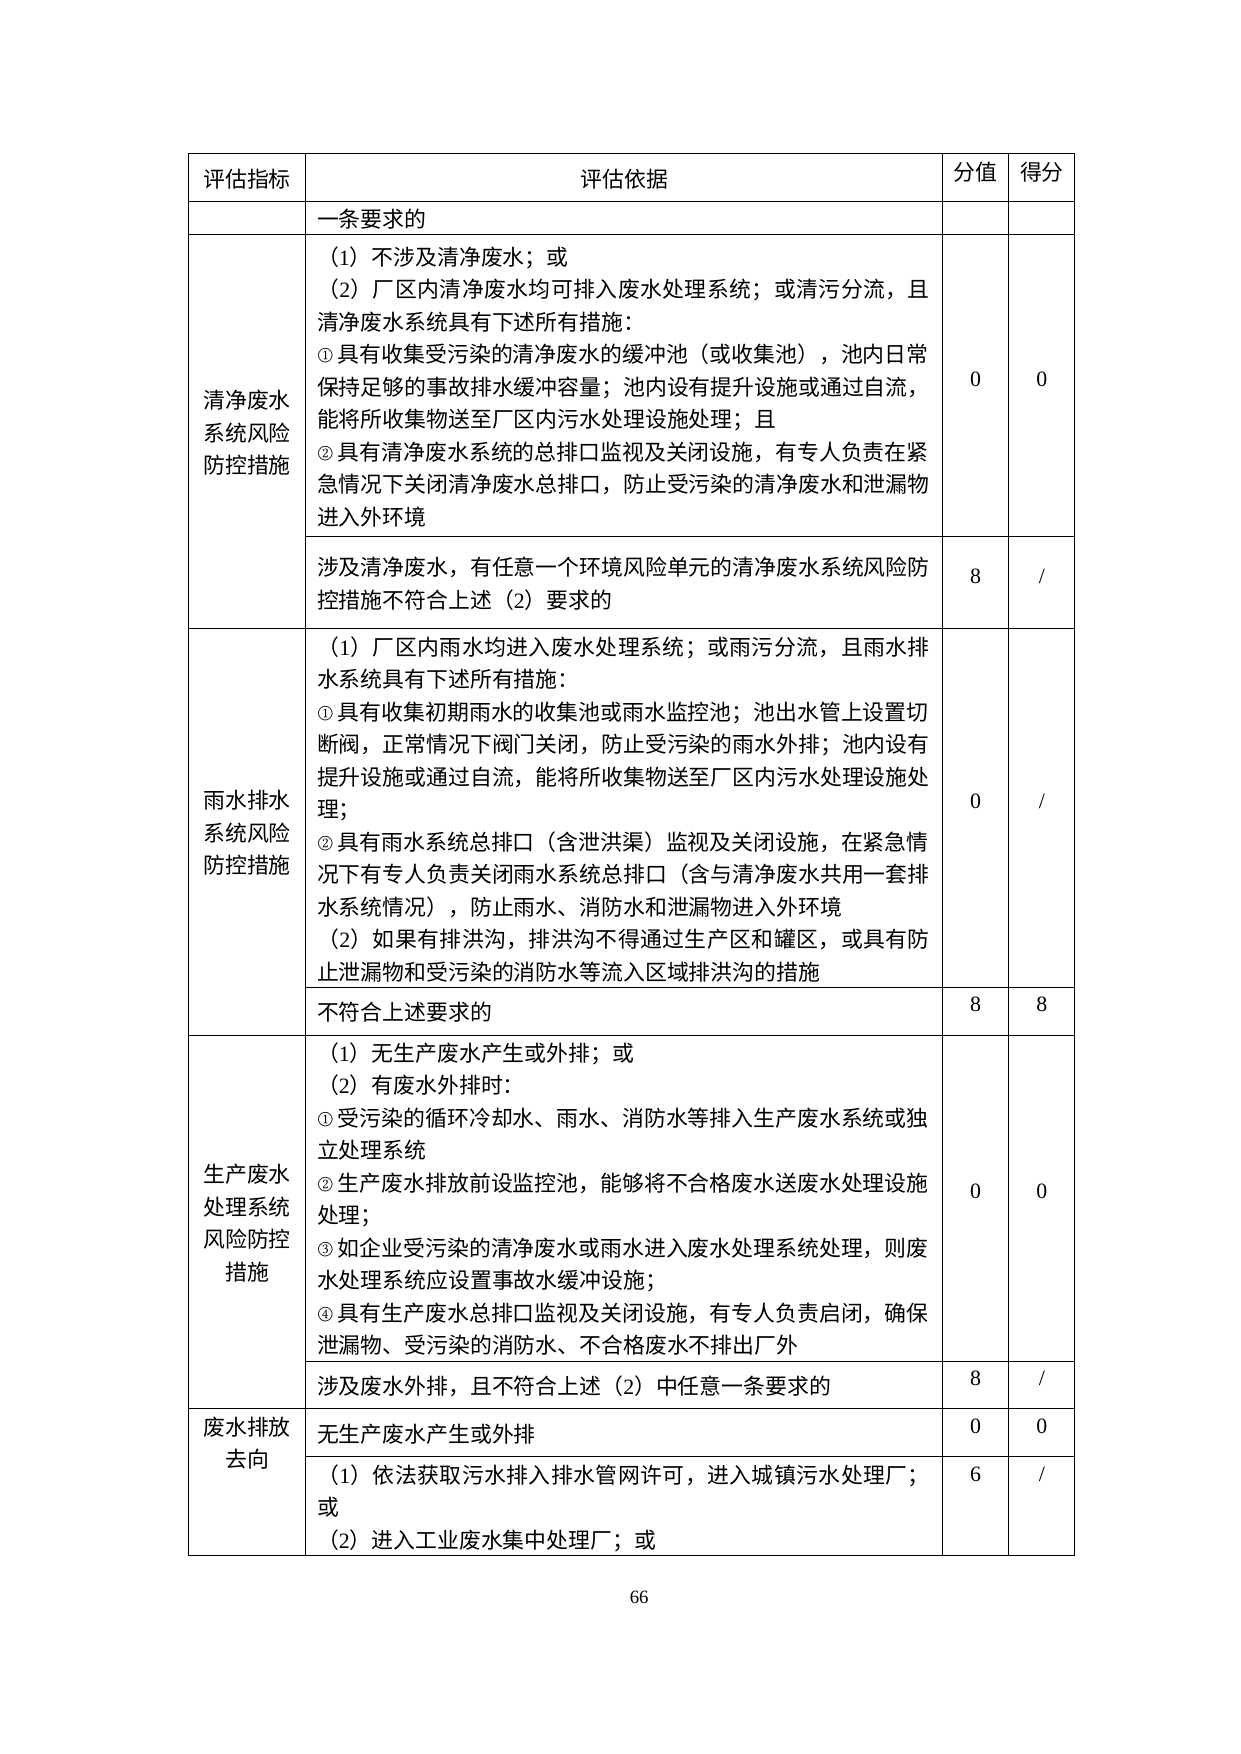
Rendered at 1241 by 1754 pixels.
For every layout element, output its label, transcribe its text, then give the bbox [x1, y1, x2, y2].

table_cell （1）厂区内雨水均进入废水处理系统；或雨污分流，且雨水排水系统具有下述所有措施： ①具有收集初期雨水的收集池或雨水监控池；池出水管上设置切断阀，正常情况下阀门关闭，防止受污染的雨水外排；池内设有提升设施或通过自流，能将所收集物送至厂区内污水处理设施处理； ②具有雨水系统总排口（含泄洪渠）监视及关闭设施，在紧急情况下有专人负责关闭雨水系统总排口（含与清净废水共用一套排水系统情况），防止雨水、消防水和泄漏物进入外环境 （2）如果有排洪沟，排洪沟不得通过生产区和罐区，或具有防止泄漏物和受污染的消防水等流入区域排洪沟的措施 [306, 629, 942, 987]
table_cell / [1009, 202, 1074, 234]
table_cell （1）无生产废水产生或外排；或 （2）有废水外排时： ①受污染的循环冷却水、雨水、消防水等排入生产废水系统或独立处理系统 ②生产废水排放前设监控池，能够将不合格废水送废水处理设施处理； ③如企业受污染的清净废水或雨水进入废水处理系统处理，则废水处理系统应设置事故水缓冲设施； ④具有生产废水总排口监视及关闭设施，有专人负责启闭，确保泄漏物、受污染的消防水、不合格废水不排出厂外 [306, 1036, 942, 1361]
table_cell / [1009, 629, 1074, 987]
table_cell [306, 202, 942, 234]
table_header 评估指标 [189, 154, 305, 201]
table_cell 8 [1009, 988, 1074, 1034]
table_cell 8 [943, 537, 1008, 628]
table_cell 清净废水系统风险防控措施 [189, 235, 305, 628]
table_cell 0 [1009, 1036, 1074, 1361]
table_cell 无生产废水产生或外排 [306, 1409, 942, 1456]
table_cell 0 [1009, 235, 1074, 536]
table_cell 废水排放去向 [189, 1409, 305, 1555]
table_cell / [1009, 537, 1074, 628]
table_cell 8 [943, 202, 1008, 234]
table_cell 8 [943, 1362, 1008, 1408]
table_cell 生产废水处理系统风险防控措施 [189, 1036, 305, 1408]
table_cell 0 [943, 1409, 1008, 1456]
table_cell （1）不涉及清净废水；或 （2）厂区内清净废水均可排入废水处理系统；或清污分流，且清净废水系统具有下述所有措施： ①具有收集受污染的清净废水的缓冲池（或收集池），池内日常保持足够的事故排水缓冲容量；池内设有提升设施或通过自流，能将所收集物送至厂区内污水处理设施处理；且 ②具有清净废水系统的总排口监视及关闭设施，有专人负责在紧急情况下关闭清净废水总排口，防止受污染的清净废水和泄漏物进入外环境 [306, 235, 942, 536]
table_cell 涉及清净废水，有任意一个环境风险单元的清净废水系统风险防控措施不符合上述（2）要求的 [306, 537, 942, 628]
table_cell 0 [1009, 1409, 1074, 1456]
table_header 分值 [943, 154, 1008, 201]
table_cell / [1009, 1457, 1074, 1555]
table_cell 6 [943, 1457, 1008, 1555]
table_cell 涉及废水外排，且不符合上述（2）中任意一条要求的 [306, 1362, 942, 1408]
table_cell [306, 1457, 942, 1555]
table_cell 0 [943, 235, 1008, 536]
table_cell 0 [943, 1036, 1008, 1361]
table_header 得分 [1009, 154, 1074, 201]
table_header 评估依据 [306, 154, 942, 201]
table_cell 8 [943, 988, 1008, 1034]
table_cell / [1009, 1362, 1074, 1408]
table_cell 雨水排水系统风险防控措施 [189, 629, 305, 1034]
table_cell 0 [943, 629, 1008, 987]
table_cell 不符合上述要求的 [306, 988, 942, 1034]
